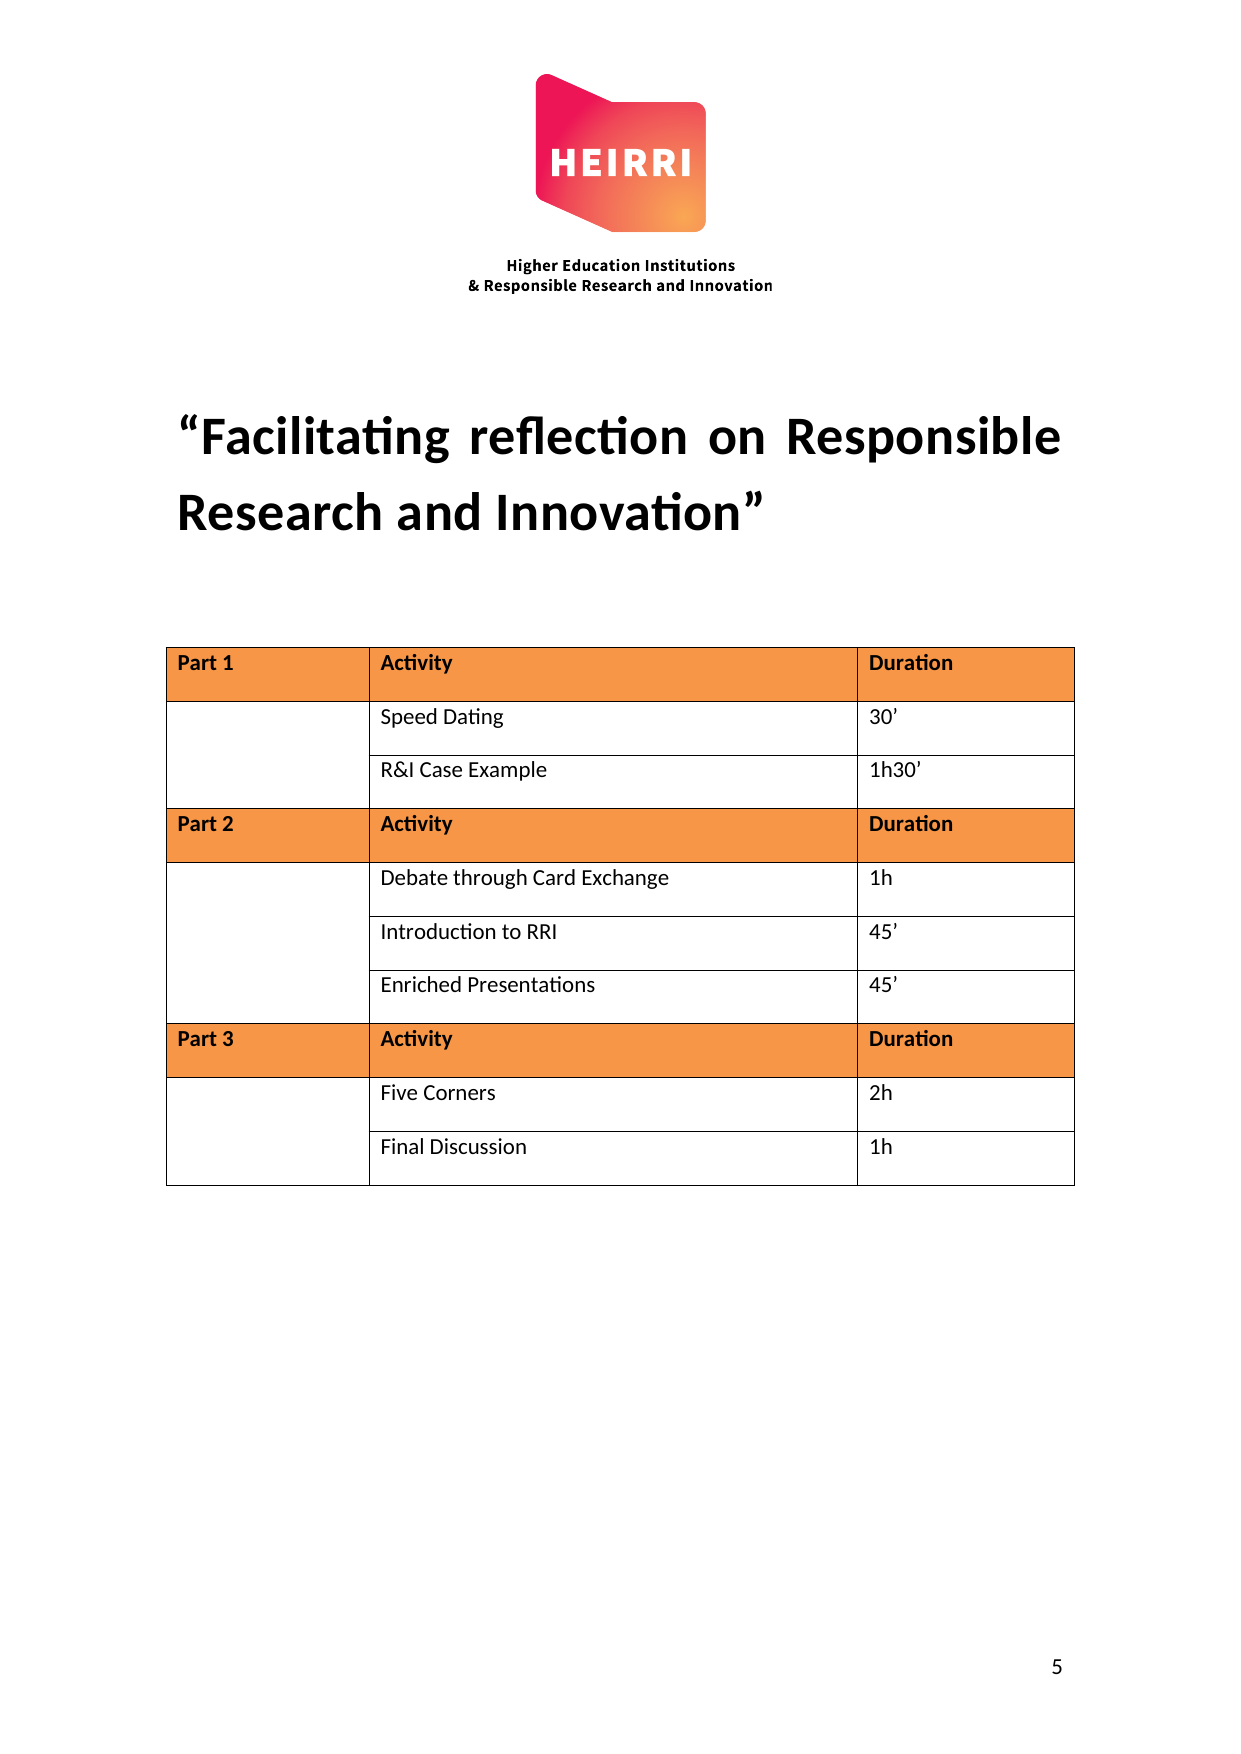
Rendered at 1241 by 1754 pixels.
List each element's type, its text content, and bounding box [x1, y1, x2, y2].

table_cell Part 3 [167, 1024, 369, 1077]
table_cell 1h [858, 1132, 1074, 1184]
table_header Duration [858, 648, 1074, 701]
table_cell 2h [858, 1078, 1074, 1131]
table_cell Debate through Card Exchange [370, 863, 857, 916]
table_cell [167, 863, 369, 1023]
table_cell 1h [858, 863, 1074, 916]
table_cell [167, 1078, 369, 1184]
table_cell Part 2 [167, 809, 369, 862]
table_cell Speed Dating [370, 702, 857, 754]
table_cell Duration [858, 1024, 1074, 1077]
table_header Part 1 [167, 648, 369, 701]
table_cell 45’ [858, 917, 1074, 969]
table_cell Activity [370, 809, 857, 862]
title “Facilitating reflection on Responsible Research and Innovation” [177, 402, 1063, 544]
table_cell Introduction to RRI [370, 917, 857, 969]
table_cell 30’ [858, 702, 1074, 754]
table_cell R&I Case Example [370, 756, 857, 808]
table_cell Final Discussion [370, 1132, 857, 1184]
table_cell Duration [858, 809, 1074, 862]
table_cell Enriched Presentations [370, 971, 857, 1023]
table_cell Five Corners [370, 1078, 857, 1131]
table_header Activity [370, 648, 857, 701]
table_cell 1h30’ [858, 756, 1074, 808]
table_cell 45’ [858, 971, 1074, 1023]
picture [468, 74, 772, 294]
table_cell [167, 702, 369, 808]
table_cell Activity [370, 1024, 857, 1077]
